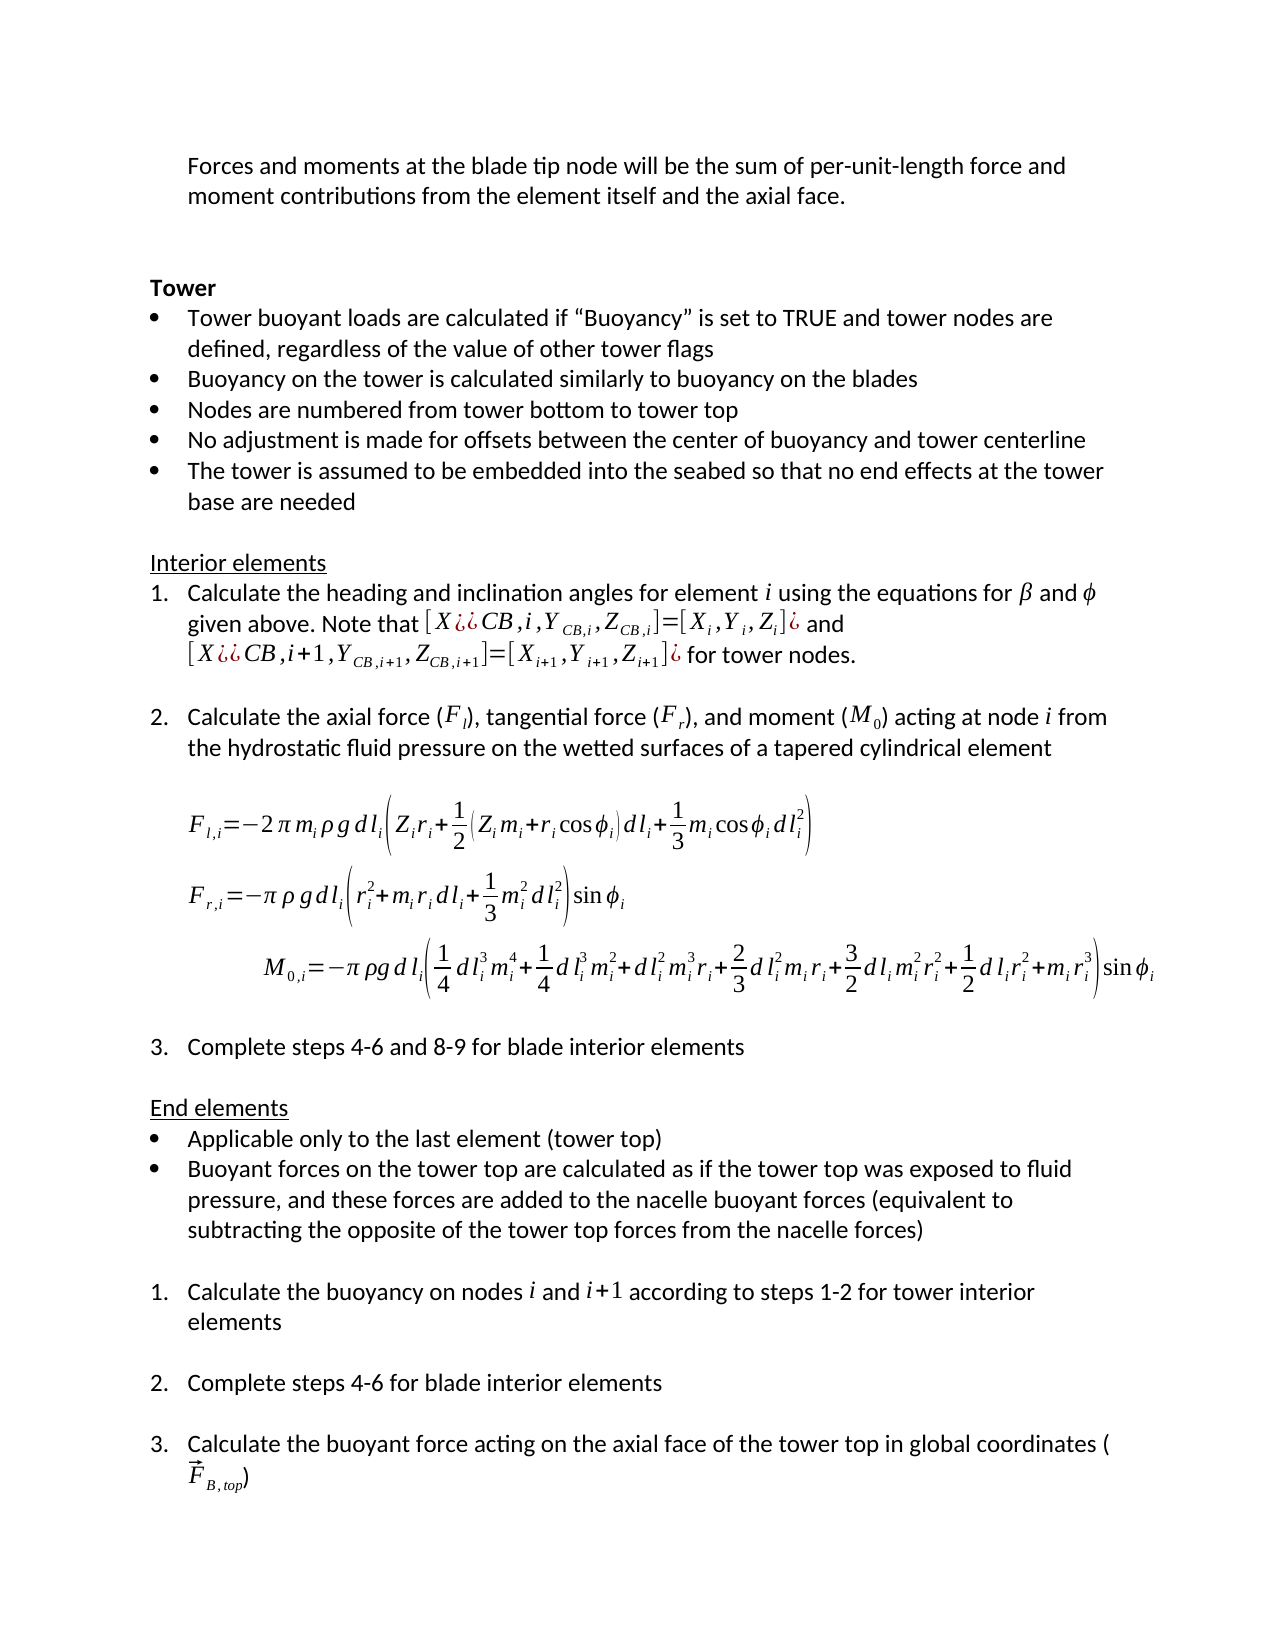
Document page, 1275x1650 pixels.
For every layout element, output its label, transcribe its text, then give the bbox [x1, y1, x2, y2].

list No adjustment is made for offsets between the center of buoyancy and tower centerline [150, 425, 1125, 455]
list Tower buoyant loads are calculated if “Buoyancy” is set to TRUE and tower nodes are defined, regardless of the value of other tower flags [150, 303, 1125, 364]
list Buoyancy on the tower is calculated similarly to buoyancy on the blades [150, 364, 1125, 394]
list Calculate the buoyancy on nodes and according to steps 1-2 for tower interior elements [150, 1276, 1125, 1337]
list Complete steps 4-6 and 8-9 for blade interior elements [150, 1031, 1125, 1062]
text Forces and moments at the blade tip node will be the sum of per-unit-length force and moment contributions from the element itself and the axial face. [187, 150, 1125, 211]
list Complete steps 4-6 for blade interior elements [150, 1367, 1125, 1398]
list Calculate the buoyant force acting on the axial face of the tower top in global coordinates () [150, 1428, 1125, 1493]
text End elements [150, 1092, 1125, 1123]
list Calculate the heading and inclination angles for element using the equations for and given above. Note that and for tower nodes. [150, 577, 1125, 671]
list Applicable only to the last element (tower top) [150, 1123, 1125, 1153]
list Calculate the axial force (), tangential force (), and moment () acting at node from the hydrostatic fluid pressure on the wetted surfaces of a tapered cylindrical element [150, 701, 1125, 763]
list The tower is assumed to be embedded into the seabed so that no end effects at the tower base are needed [150, 455, 1125, 516]
list Buoyant forces on the tower top are calculated as if the tower top was exposed to fluid pressure, and these forces are added to the nacelle buoyant forces (equivalent to subtracting the opposite of the tower top forces from the nacelle forces) [150, 1153, 1125, 1245]
list Nodes are numbered from tower bottom to tower top [150, 394, 1125, 425]
text Tower [150, 272, 1125, 303]
text Interior elements [150, 547, 1125, 577]
